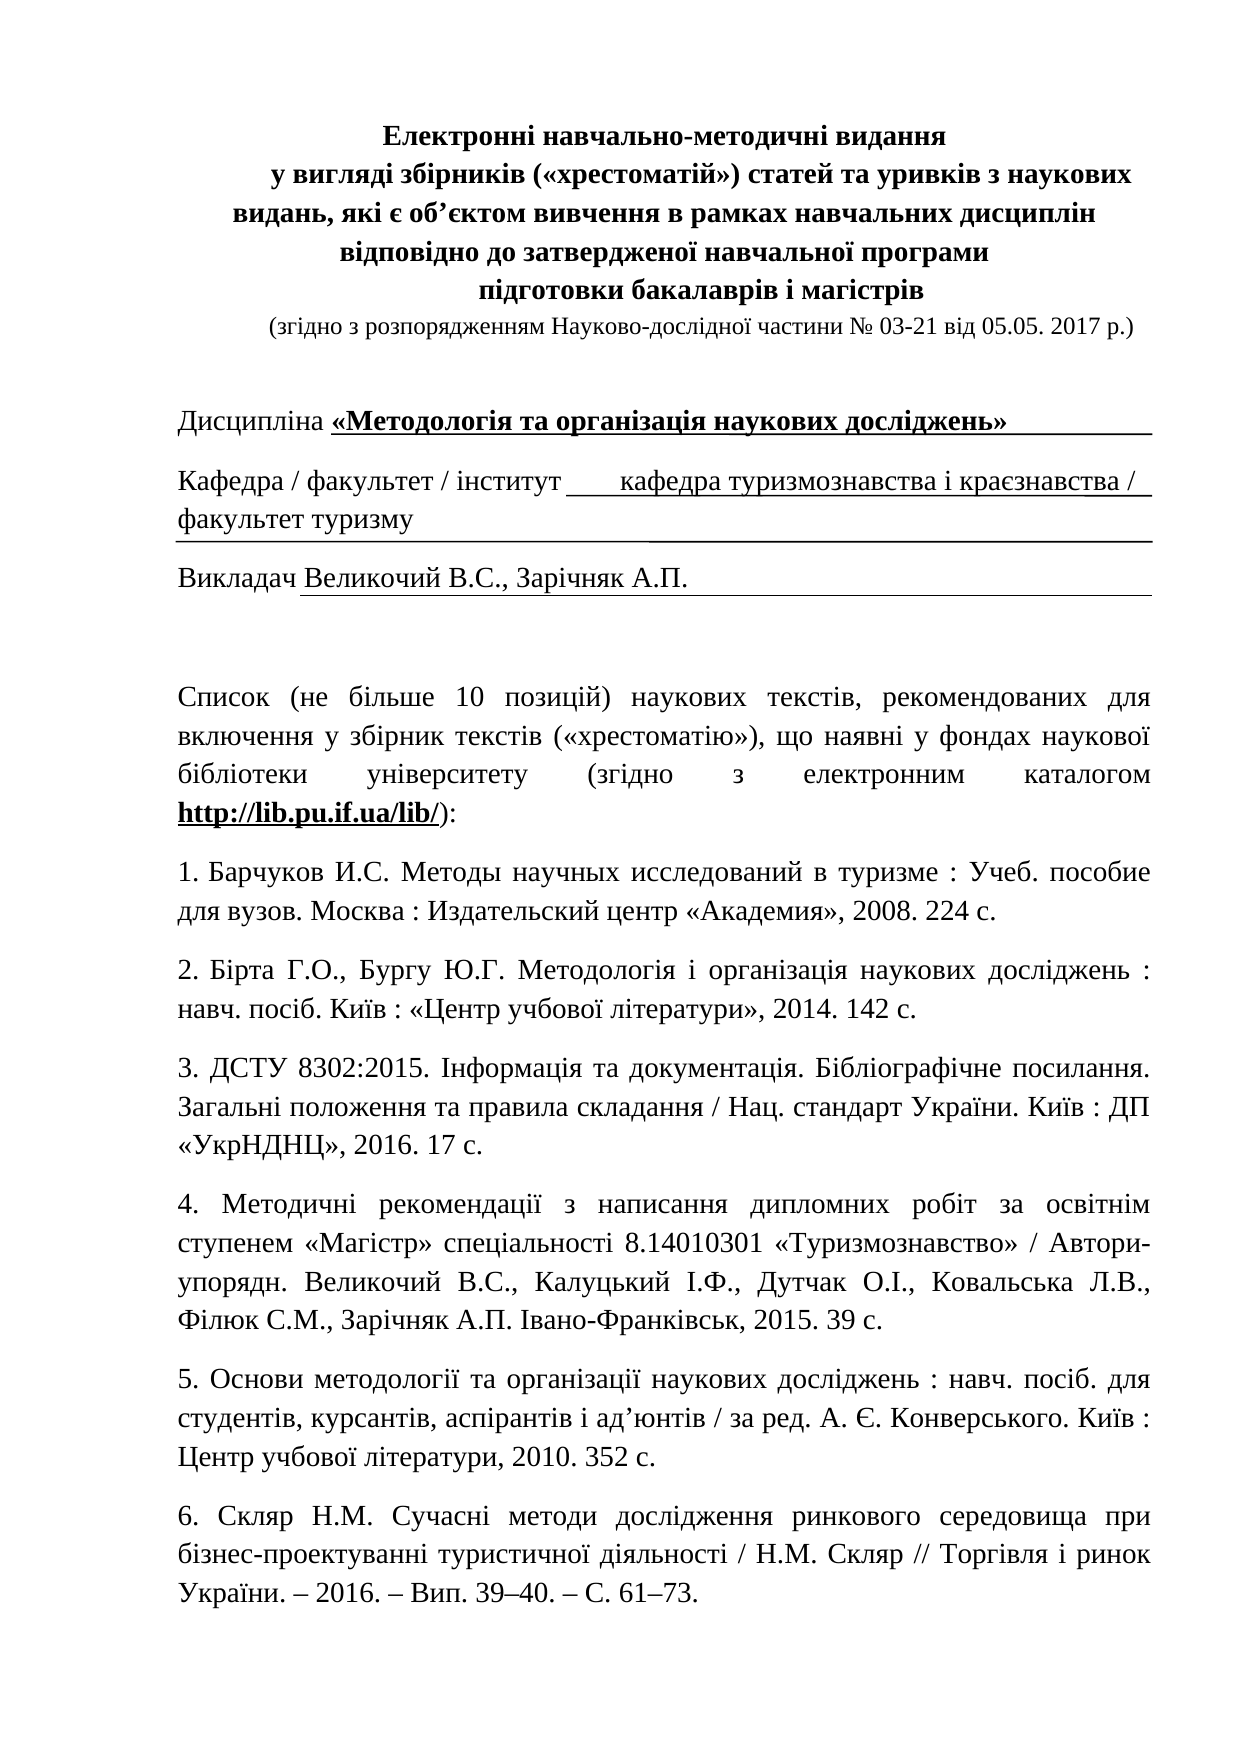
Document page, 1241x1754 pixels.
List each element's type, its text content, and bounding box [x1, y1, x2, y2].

text Список (не більше 10 позицій) наукових текстів, рекомендованих для включення у збірник текстів («хрестоматію»), що наявні у фондах наукової бібліотеки університету (згідно з електронним каталогом http://lib.pu.if.ua/lib/): [177, 679, 1152, 828]
text Дисципліна «Методологія та організація наукових досліджень» [177, 403, 1152, 437]
text 1. Барчуков И.С. Методы научных исследований в туризме : Учеб. пособие для вузов. Москва : Издательский центр «Академия», 2008. 224 с. [177, 854, 1152, 926]
text 5. Основи методології та організації наукових досліджень : навч. посіб. для студентів, курсантів, аспірантів і ад’юнтів / за ред. А. Є. Конверського. Київ : Центр учбової літератури, 2010. 352 с. [177, 1362, 1152, 1472]
text 6. Скляр Н.М. Сучасні методи дослідження ринкового середовища при бізнес-проектуванні туристичної діяльності / Н.М. Скляр // Торгівля і ринок України. – 2016. – Вип. 39–40. – С. 61–73. [177, 1498, 1152, 1609]
text Кафедра / факультет / інститут кафедра туризмознавства і краєзнавства / факультет туризму [177, 463, 1152, 535]
text 3. ДСТУ 8302:2015. Інформація та документація. Бібліографічне посилання. Загальні положення та правила складання / Нац. стандарт України. Київ : ДП «УкрНДНЦ», 2016. 17 с. [177, 1050, 1152, 1161]
text підготовки бакалаврів і магістрів [177, 272, 1152, 306]
text Викладач Великочий В.С., Зарічняк А.П. [177, 561, 1152, 594]
text Електронні навчально-методичні видання [177, 118, 1152, 152]
text у вигляді збірників («хрестоматій») статей та уривків з наукових видань, які є об’єктом вивчення в рамках навчальних дисциплін відповідно до затвердженої навчальної програми [177, 157, 1152, 267]
text 4. Методичні рекомендації з написання дипломних робіт за освітнім ступенем «Магістр» спеціальності 8.14010301 «Туризмознавство» / Автори-упорядн. Великочий В.С., Калуцький І.Ф., Дутчак О.І., Ковальська Л.В., Філюк С.М., Зарічняк А.П. Івано-Франківськ, 2015. 39 с. [177, 1187, 1152, 1336]
text (згідно з розпорядженням Науково-дослідної частини № 03-21 від 05.05. 2017 р.) [177, 311, 1152, 339]
text 2. Бірта Г.О., Бургу Ю.Г. Методологія і організація наукових досліджень : навч. посіб. Київ : «Центр учбової літератури», 2014. 142 с. [177, 952, 1152, 1024]
